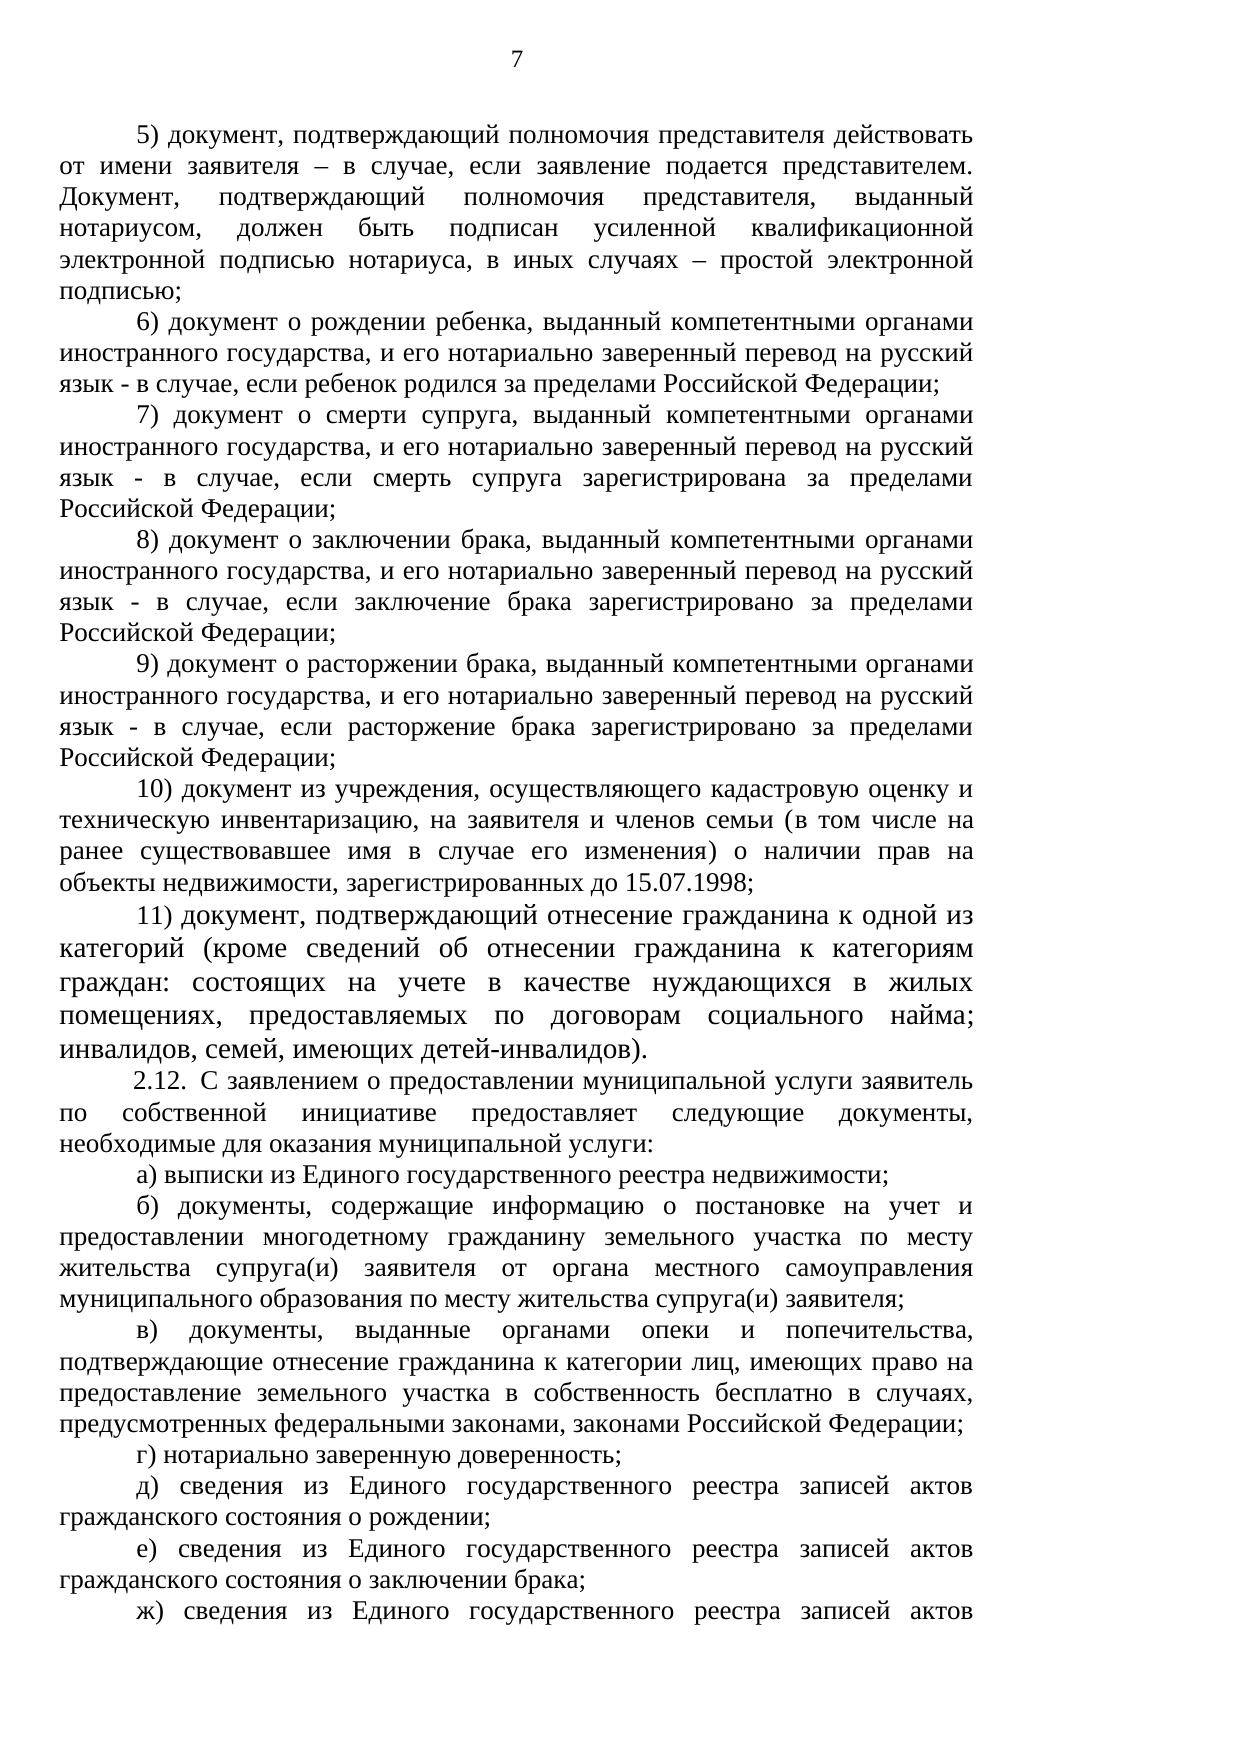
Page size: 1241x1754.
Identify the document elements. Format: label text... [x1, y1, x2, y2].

text д) сведения из Единого государственного реестра записей актов гражданского состояния о рождении; [59, 1469, 974, 1532]
text 6) документ о рождении ребенка, выданный компетентными органами иностранного государства, и его нотариально заверенный перевод на русский язык - в случае, если ребенок родился за пределами Российской Федерации; [59, 305, 974, 398]
text 7) документ о смерти супруга, выданный компетентными органами иностранного государства, и его нотариально заверенный перевод на русский язык - в случае, если смерть супруга зарегистрирована за пределами Российской Федерации; [59, 398, 974, 523]
list С заявлением о предоставлении муниципальной услуги заявитель по собственной инициативе предоставляет следующие документы, необходимые для оказания муниципальной услуги: [59, 1064, 974, 1158]
text а) выписки из Единого государственного реестра недвижимости; [59, 1158, 974, 1189]
text 11) документ, подтверждающий отнесение гражданина к одной из категорий (кроме сведений об отнесении гражданина к категориям граждан: состоящих на учете в качестве нуждающихся в жилых помещениях, предоставляемых по договорам социального найма; инвалидов, семей, имеющих детей-инвалидов). [59, 897, 974, 1064]
text ж) сведения из Единого государственного реестра записей актов гражданского состояния о расторжении брака, [59, 1594, 974, 1625]
text в) документы, выданные органами опеки и попечительства, подтверждающие отнесение гражданина к категории лиц, имеющих право на предоставление земельного участка в собственность бесплатно в случаях, предусмотренных федеральными законами, законами Российской Федерации; [59, 1314, 974, 1438]
text е) сведения из Единого государственного реестра записей актов гражданского состояния о заключении брака; [59, 1532, 974, 1594]
text 9) документ о расторжении брака, выданный компетентными органами иностранного государства, и его нотариально заверенный перевод на русский язык - в случае, если расторжение брака зарегистрировано за пределами Российской Федерации; [59, 648, 974, 772]
text 5) документ, подтверждающий полномочия представителя действовать от имени заявителя – в случае, если заявление подается представителем. Документ, подтверждающий полномочия представителя, выданный нотариусом, должен быть подписан усиленной квалификационной электронной подписью нотариуса, в иных случаях – простой электронной подписью; [59, 118, 974, 305]
text г) нотариально заверенную доверенность; [59, 1438, 974, 1469]
text 8) документ о заключении брака, выданный компетентными органами иностранного государства, и его нотариально заверенный перевод на русский язык - в случае, если заключение брака зарегистрировано за пределами Российской Федерации; [59, 523, 974, 648]
text б) документы, содержащие информацию о постановке на учет и предоставлении многодетному гражданину земельного участка по месту жительства супруга(и) заявителя от органа местного самоуправления муниципального образования по месту жительства супруга(и) заявителя; [59, 1189, 974, 1314]
text 10) документ из учреждения, осуществляющего кадастровую оценку и техническую инвентаризацию, на заявителя и членов семьи (в том числе на ранее существовавшее имя в случае его изменения) о наличии прав на объекты недвижимости, зарегистрированных до 15.07.1998; [59, 772, 974, 897]
